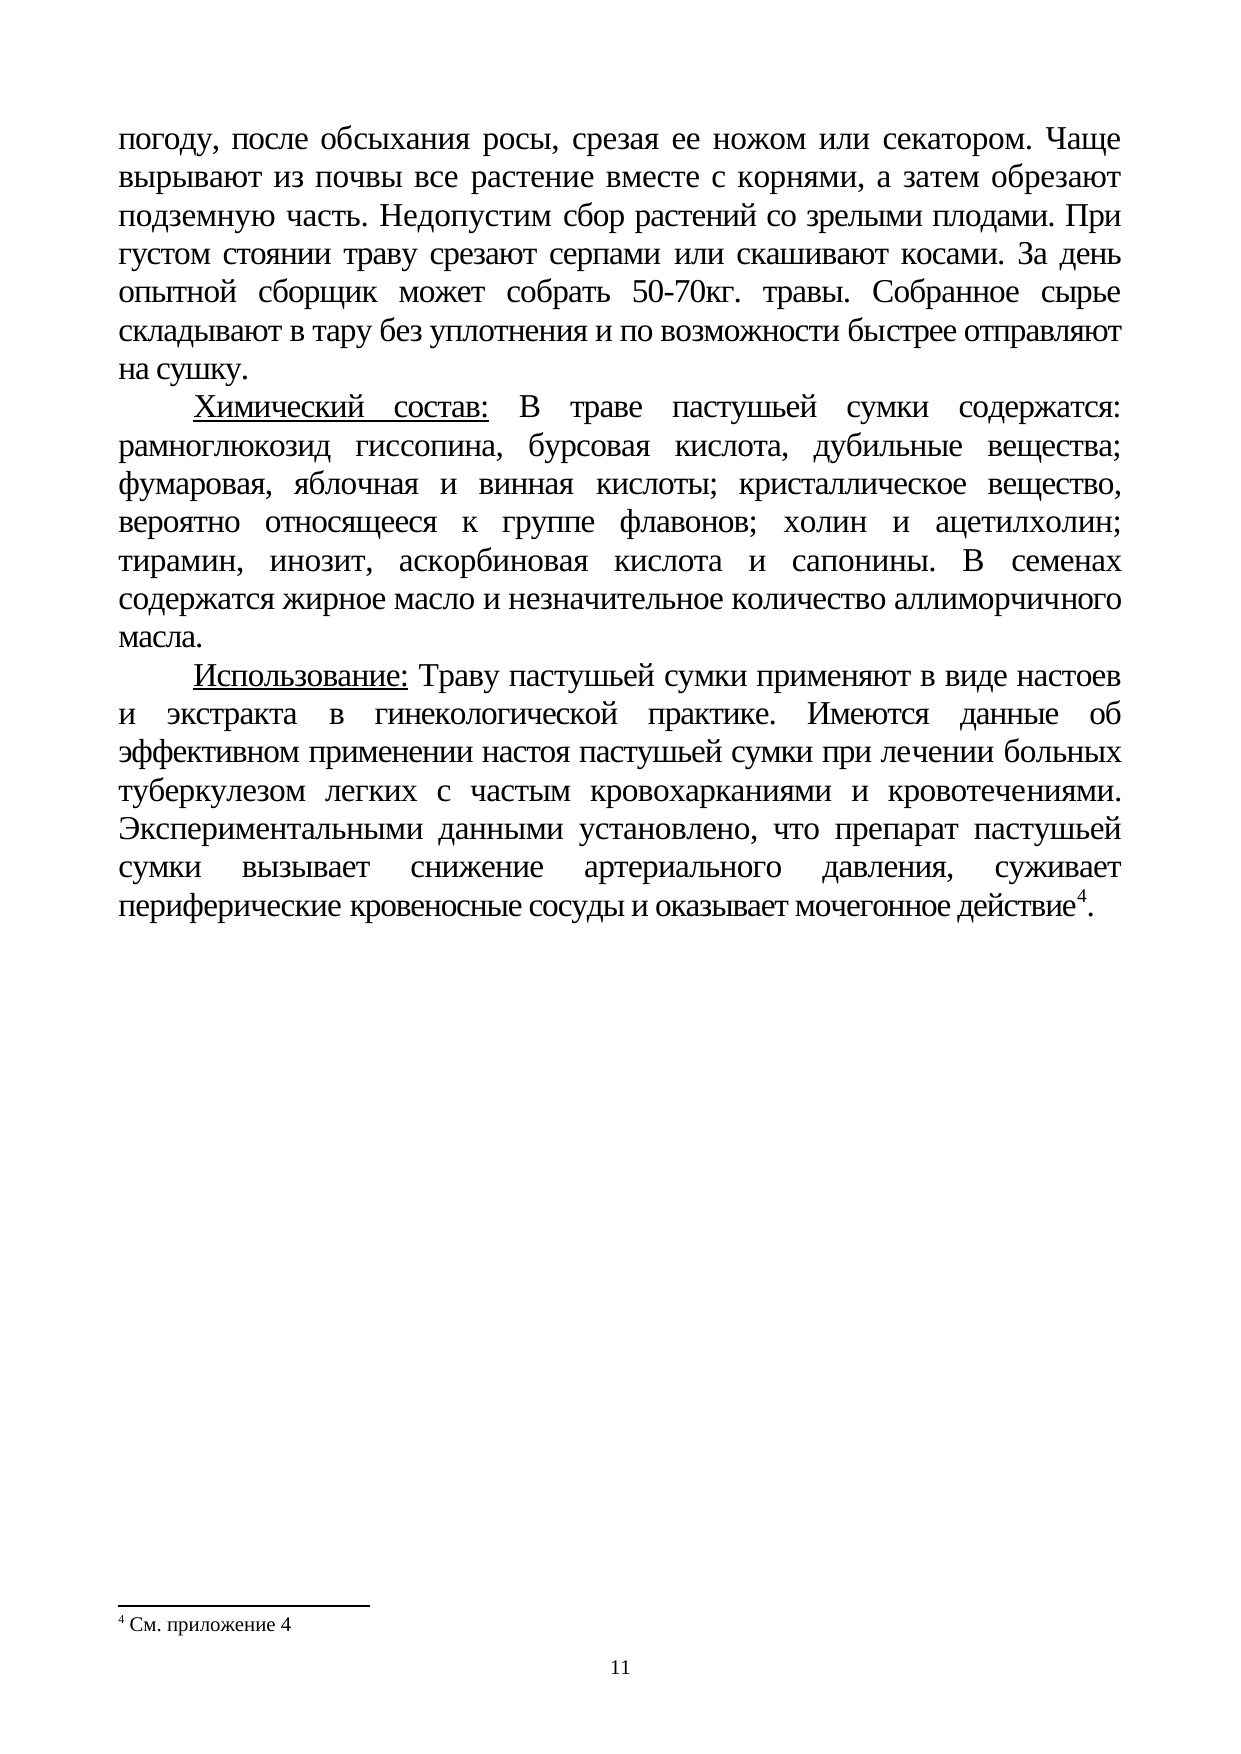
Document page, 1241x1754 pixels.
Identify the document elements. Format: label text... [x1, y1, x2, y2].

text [118, 118, 1122, 386]
text Химический состав: В траве пастушьей сумки содержатся: рамноглюкозид гиссопина, бурсовая кислота, дубильные вещества; фумаровая, яблочная и винная кислоты; кристаллическое вещество, вероятно относящееся к группе флавонов; холин и ацетилхолин; тирамин, инозит, аскорбиновая кислота и сапонины. В семенах содержатся жирное масло и незначительное количество аллиморчичного масла. [118, 386, 1122, 655]
text Использование: Траву пастушьей сумки применяют в виде настоев и экстракта в гинекологической практике. Имеются данные об эффективном применении настоя пастушьей сумки при лечении больных туберкулезом легких с частым кровохарканиями и кровотечениями. Экспериментальными данными установлено, что препарат пастушьей сумки вызывает снижение артериального давления, суживает периферические кровеносные сосуды и оказывает мочегонное действие. [118, 655, 1122, 923]
